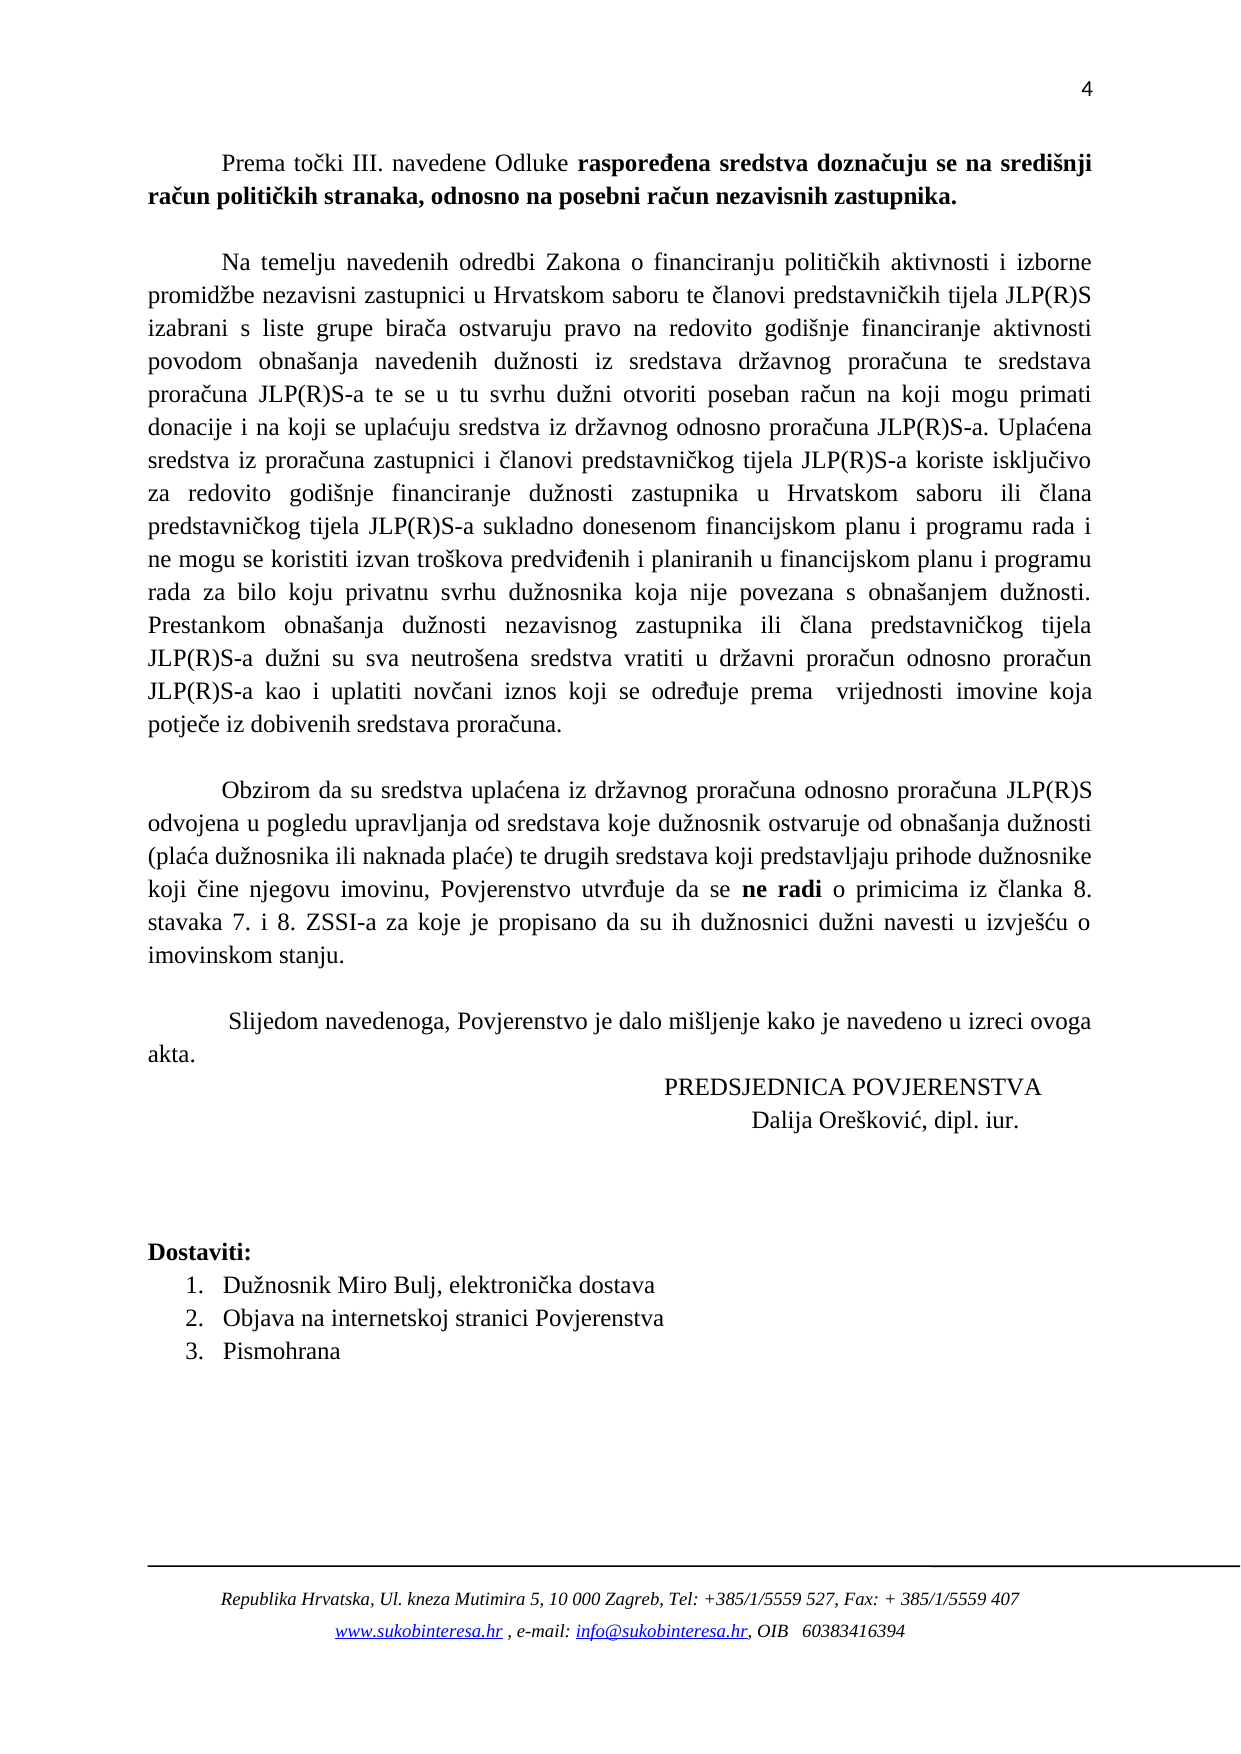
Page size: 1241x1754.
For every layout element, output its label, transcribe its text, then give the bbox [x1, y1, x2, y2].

list Objava na internetskoj stranici Povjerenstva [185, 1303, 1092, 1332]
text PREDSJEDNICA POVJERENSTVA [664, 1072, 1092, 1101]
list Pismohrana [185, 1336, 1092, 1365]
text Dostaviti: [148, 1237, 1092, 1266]
text Prema točki III. navedene Odluke raspoređena sredstva doznačuju se na središnji račun političkih stranaka, odnosno na posebni račun nezavisnih zastupnika. [148, 148, 1092, 209]
text Na temelju navedenih odredbi Zakona o financiranju političkih aktivnosti i izborne promidžbe nezavisni zastupnici u Hrvatskom saboru te članovi predstavničkih tijela JLP(R)S izabrani s liste grupe birača ostvaruju pravo na redovito godišnje financiranje aktivnosti povodom obnašanja navedenih dužnosti iz sredstava državnog proračuna te sredstava proračuna JLP(R)S-a te se u tu svrhu dužni otvoriti poseban račun na koji mogu primati donacije i na koji se uplaćuju sredstva iz državnog odnosno proračuna JLP(R)S-a. Uplaćena sredstva iz proračuna zastupnici i članovi predstavničkog tijela JLP(R)S-a koriste isključivo za redovito godišnje financiranje dužnosti zastupnika u Hrvatskom saboru ili člana predstavničkog tijela JLP(R)S-a sukladno donesenom financijskom planu i programu rada i ne mogu se koristiti izvan troškova predviđenih i planiranih u financijskom planu i programu rada za bilo koju privatnu svrhu dužnosnika koja nije povezana s obnašanjem dužnosti. Prestankom obnašanja dužnosti nezavisnog zastupnika ili člana predstavničkog tijela JLP(R)S-a dužni su sva neutrošena sredstva vratiti u državni proračun odnosno proračun JLP(R)S-a kao i uplatiti novčani iznos koji se određuje prema vrijednosti imovine koja potječe iz dobivenih sredstava proračuna. [148, 247, 1092, 738]
list Dužnosnik Miro Bulj, elektronička dostava [185, 1270, 1092, 1299]
text Dalija Orešković, dipl. iur. [664, 1105, 1092, 1134]
text Slijedom navedenoga, Povjerenstvo je dalo mišljenje kako je navedeno u izreci ovoga akta. [148, 1006, 1092, 1068]
text Obzirom da su sredstva uplaćena iz državnog proračuna odnosno proračuna JLP(R)S odvojena u pogledu upravljanja od sredstava koje dužnosnik ostvaruje od obnašanja dužnosti (plaća dužnosnika ili naknada plaće) te drugih sredstava koji predstavljaju prihode dužnosnike koji čine njegovu imovinu, Povjerenstvo utvrđuje da se ne radi o primicima iz članka 8. stavaka 7. i 8. ZSSI-a za koje je propisano da su ih dužnosnici dužni navesti u izvješću o imovinskom stanju. [148, 775, 1092, 969]
